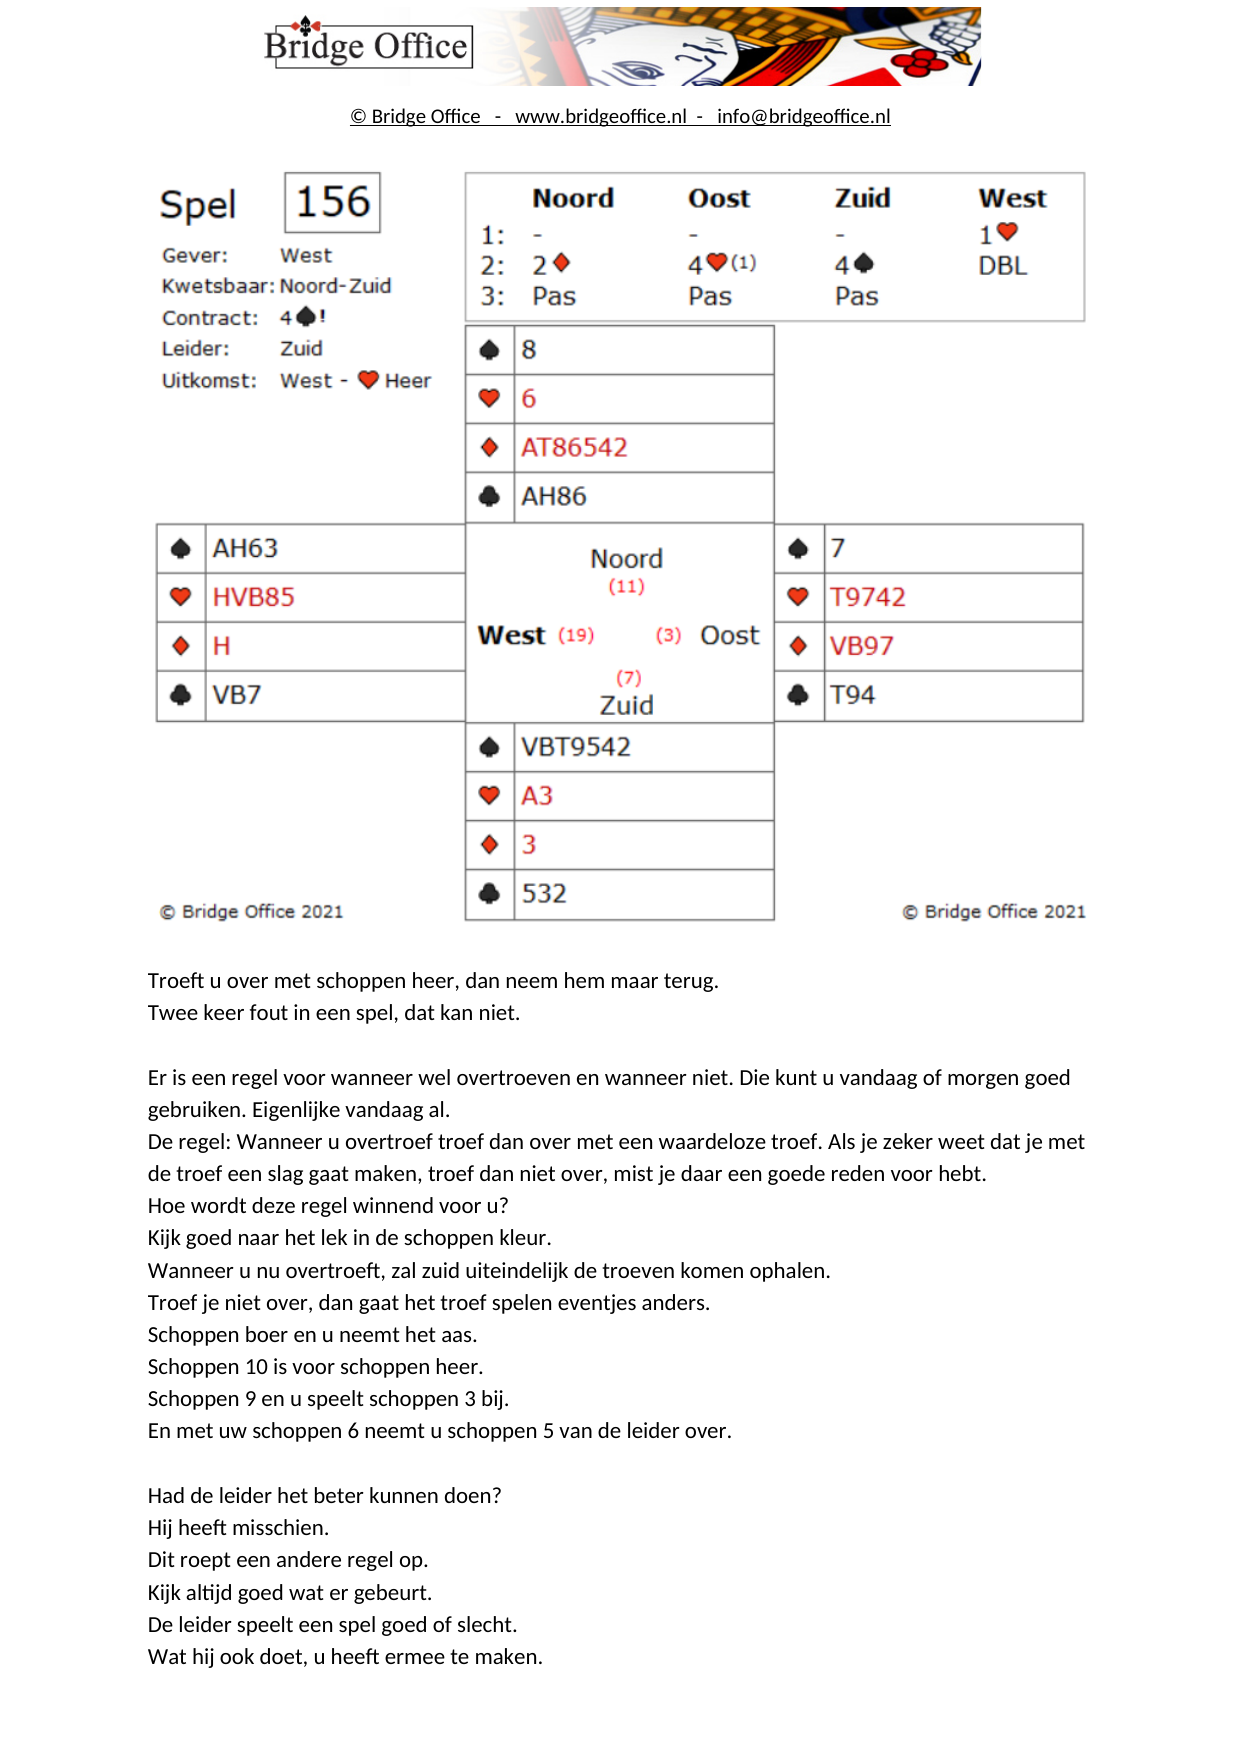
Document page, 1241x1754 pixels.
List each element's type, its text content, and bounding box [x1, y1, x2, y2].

text De regel: Wanneer u overtroef troef dan over met een waardeloze troef. Als je zeker weet dat je met de troef een slag gaat maken, troef dan niet over, mist je daar een goede reden voor hebt. [148, 1127, 1093, 1187]
text Er is een regel voor wanneer wel overtroeven en wanneer niet. Die kunt u vandaag of morgen goed gebruiken. Eigenlijke vandaag al. [148, 1063, 1093, 1123]
text Kijk altijd goed wat er gebeurt. [148, 1578, 1093, 1606]
text Schoppen boer en u neemt het aas. [148, 1320, 1093, 1348]
text Schoppen 10 is voor schoppen heer. [148, 1352, 1093, 1380]
picture [237, 7, 980, 85]
picture [147, 160, 1093, 930]
text Twee keer fout in een spel, dat kan niet. [148, 998, 1093, 1026]
text Wat hij ook doet, u heeft ermee te maken. [148, 1642, 1093, 1670]
text Hoe wordt deze regel winnend voor u? [148, 1191, 1093, 1219]
text Hij heeft misschien. [148, 1513, 1093, 1541]
text Troeft u over met schoppen heer, dan neem hem maar terug. [148, 966, 1093, 994]
text Wanneer u nu overtroeft, zal zuid uiteindelijk de troeven komen ophalen. [148, 1256, 1093, 1284]
text Had de leider het beter kunnen doen? [148, 1481, 1093, 1509]
text En met uw schoppen 6 neemt u schoppen 5 van de leider over. [148, 1417, 1093, 1445]
text Schoppen 9 en u speelt schoppen 3 bij. [148, 1384, 1093, 1412]
text Dit roept een andere regel op. [148, 1545, 1093, 1573]
text De leider speelt een spel goed of slecht. [148, 1610, 1093, 1638]
text Kijk goed naar het lek in de schoppen kleur. [148, 1223, 1093, 1252]
text Troef je niet over, dan gaat het troef spelen eventjes anders. [148, 1288, 1093, 1316]
